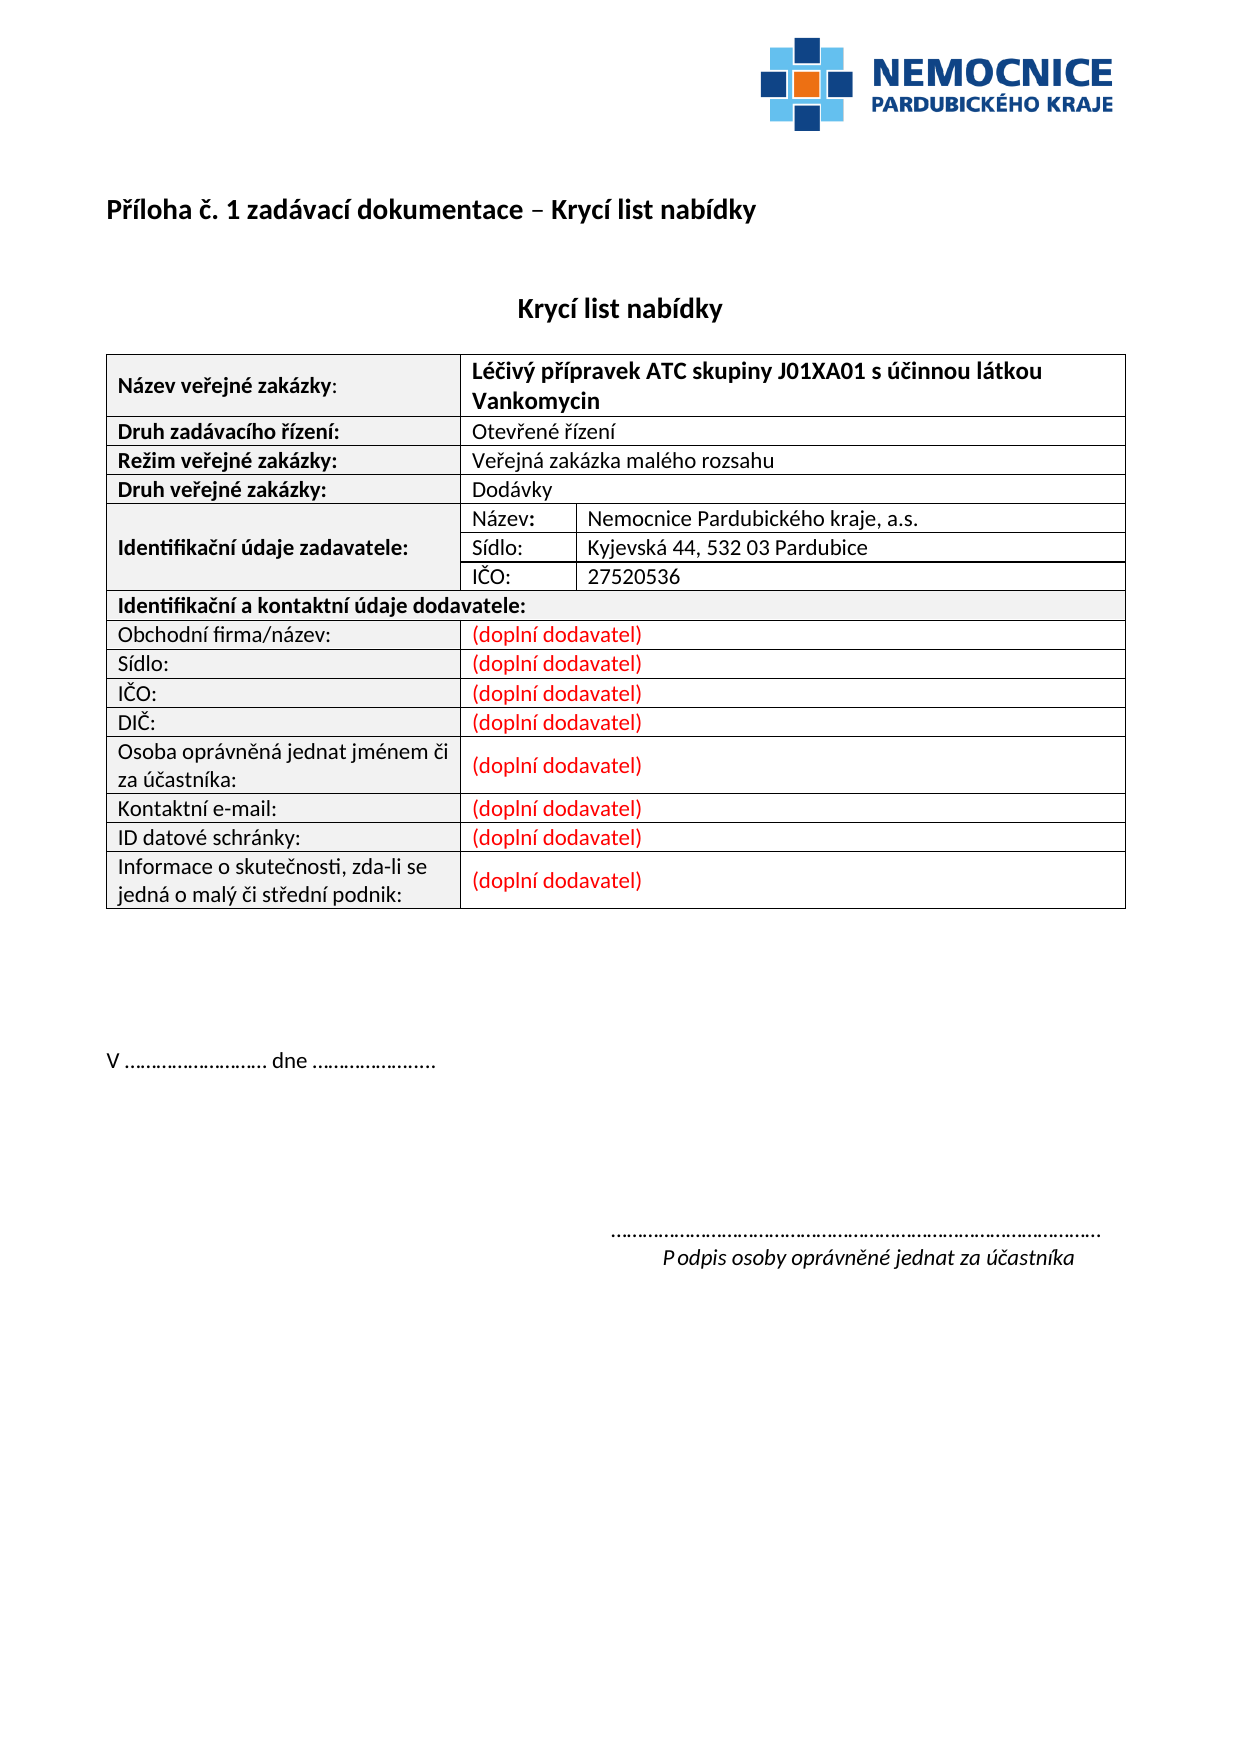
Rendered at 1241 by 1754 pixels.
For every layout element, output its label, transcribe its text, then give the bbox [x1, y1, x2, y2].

table_header Název veřejné zakázky: [107, 355, 460, 416]
table_cell (doplní dodavatel) [461, 708, 1125, 736]
text Podpis osoby oprávněné jednat za účastníka [106, 1243, 1134, 1271]
text Krycí list nabídky [106, 290, 1134, 326]
table_cell Identifikační údaje zadavatele: [107, 504, 460, 590]
table_cell Nemocnice Pardubického kraje, a.s. [577, 504, 1125, 532]
table_cell Obchodní firma/název: [107, 621, 460, 648]
table_cell Druh zadávacího řízení: [107, 417, 460, 445]
table_cell (doplní dodavatel) [461, 679, 1125, 707]
table_cell 27520536 [577, 563, 1125, 590]
table_cell Druh veřejné zakázky: [107, 475, 460, 503]
table_cell DIČ: [107, 708, 460, 736]
table_cell Kyjevská 44, 532 03 Pardubice [577, 533, 1125, 561]
table_cell Název: [461, 504, 576, 532]
table_cell Sídlo: [107, 650, 460, 678]
table_cell Režim veřejné zakázky: [107, 446, 460, 474]
table_cell (doplní dodavatel) [461, 650, 1125, 678]
table_cell Veřejná zakázka malého rozsahu [461, 446, 1125, 474]
text ………………………………………………………………………………… [106, 1215, 1134, 1243]
picture [759, 37, 1113, 132]
table_cell IČO: [107, 679, 460, 707]
table_cell (doplní dodavatel) [461, 794, 1125, 822]
table_cell Informace o skutečnosti, zda-li se jedná o malý či střední podnik: [107, 852, 460, 908]
table_cell IČO: [461, 563, 576, 590]
table_cell Kontaktní e-mail: [107, 794, 460, 822]
table_cell (doplní dodavatel) [461, 823, 1125, 851]
table_cell (doplní dodavatel) [461, 852, 1125, 908]
table_cell ID datové schránky: [107, 823, 460, 851]
table_cell (doplní dodavatel) [461, 621, 1125, 648]
table_header Léčivý přípravek ATC skupiny J01XA01 s účinnou látkou Vankomycin [461, 355, 1125, 416]
table_cell (doplní dodavatel) [461, 737, 1125, 793]
table_cell Osoba oprávněná jednat jménem či za účastníka: [107, 737, 460, 793]
text Příloha č. 1 zadávací dokumentace – Krycí list nabídky [106, 191, 1134, 227]
text V ……………………… dne ………………..... [106, 1047, 1134, 1075]
table_cell Dodávky [461, 475, 1125, 503]
table_cell Otevřené řízení [461, 417, 1125, 445]
table_cell Identifikační a kontaktní údaje dodavatele: [107, 591, 1125, 619]
table_cell Sídlo: [461, 533, 576, 561]
